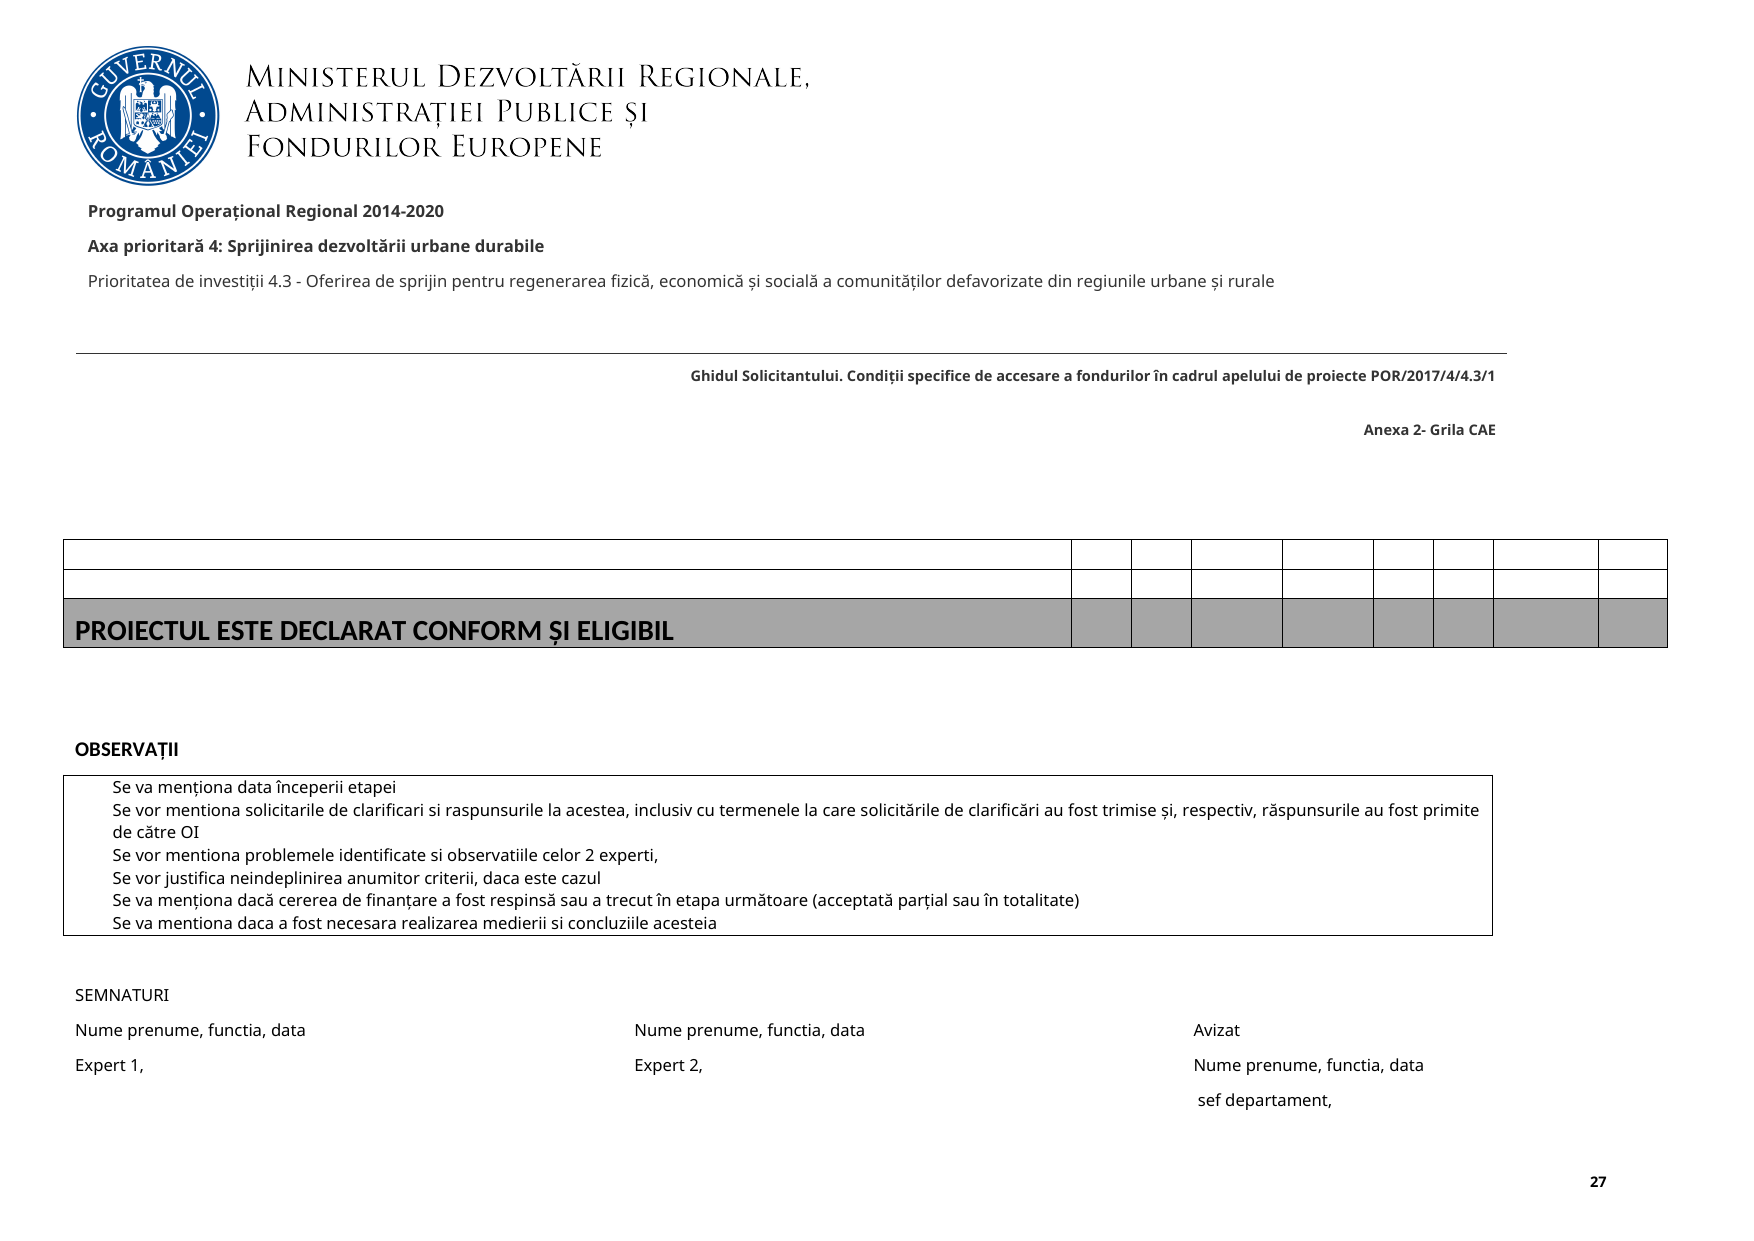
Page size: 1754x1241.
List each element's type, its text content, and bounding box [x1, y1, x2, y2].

table_cell [1132, 540, 1191, 568]
table_cell [1132, 599, 1191, 647]
table_cell [1599, 599, 1667, 647]
table_cell [1374, 570, 1433, 598]
text Avizat [1193, 1018, 1679, 1041]
table_cell [1132, 570, 1191, 598]
picture [75, 44, 820, 187]
table_cell [1494, 540, 1598, 568]
text Nume prenume, functia, data [75, 1018, 560, 1041]
table_cell [64, 540, 1071, 568]
table_cell [64, 570, 1071, 598]
table_cell [1192, 599, 1282, 647]
table_cell [1434, 570, 1493, 598]
table_header Se va menționa data începerii etapei Se vor mentiona solicitarile de clarificari si raspunsurile la acestea, inclusiv cu termenele la care solicitările de clarificări au fost trimise și, respectiv, răspunsurile au fost primite de către OI Se vor mentiona problemele identificate si observatiile celor 2 experti, Se vor justifica neindeplinirea anumitor criterii, daca este cazul Se va menționa dacă cererea de finanțare a fost respinsă sau a trecut în etapa următoare (acceptată parțial sau în totalitate) Se va mentiona daca a fost necesara realizarea medierii si concluziile acesteia [64, 776, 1492, 934]
table_cell [1599, 540, 1667, 568]
table_cell [1434, 540, 1493, 568]
table_cell [1494, 570, 1598, 598]
table_cell [1494, 599, 1598, 647]
text Nume prenume, functia, data [1193, 1054, 1679, 1076]
table_cell [1599, 570, 1667, 598]
table_cell [1192, 540, 1282, 568]
table_cell PROIECTUL ESTE DECLARAT CONFORM ȘI ELIGIBIL [64, 599, 1071, 647]
table_cell [1072, 599, 1131, 647]
table_cell [1283, 570, 1373, 598]
table_cell [1283, 540, 1373, 568]
table_cell [1192, 570, 1282, 598]
table_cell [1374, 599, 1433, 647]
text Nume prenume, functia, data [634, 1018, 1119, 1041]
text Expert 1, [75, 1054, 560, 1076]
table_cell [1283, 599, 1373, 647]
table_cell [1072, 540, 1131, 568]
table_cell [1072, 570, 1131, 598]
table_cell [1434, 599, 1493, 647]
text OBSERVAȚII [75, 737, 1679, 762]
table_cell [1374, 540, 1433, 568]
text sef departament, [1193, 1089, 1679, 1112]
text Expert 2, [634, 1054, 1119, 1076]
text SEMNATURI [75, 983, 560, 1006]
